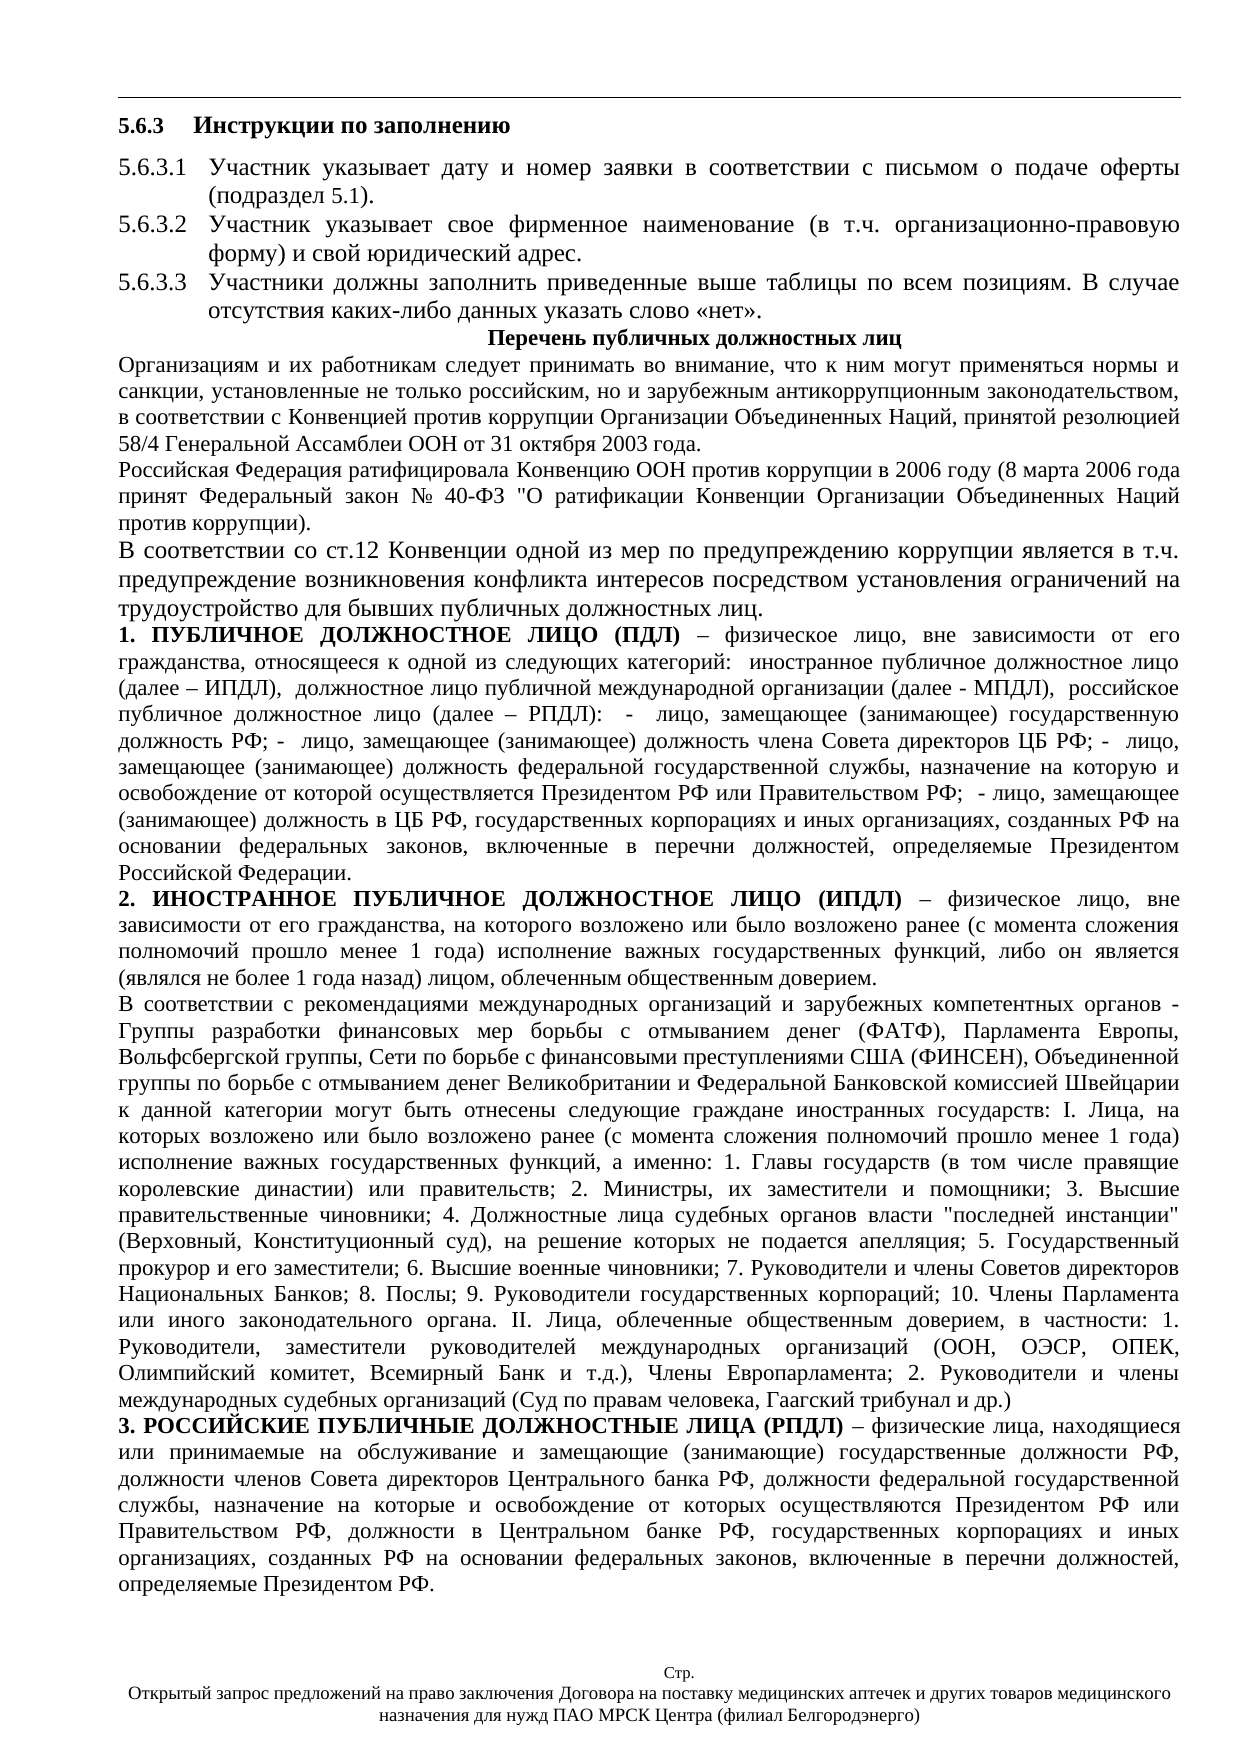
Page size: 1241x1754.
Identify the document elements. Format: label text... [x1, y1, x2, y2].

text 2. ИНОСТРАННОЕ ПУБЛИЧНОЕ ДОЛЖНОСТНОЕ ЛИЦО (ИПДЛ) – физическое лицо, вне зависимости от его гражданства, на которого возложено или было возложено ранее (с момента сложения полномочий прошло менее 1 года) исполнение важных государственных функций, либо он является (являлся не более 1 года назад) лицом, облеченным общественным доверием. [118, 885, 1181, 990]
list Участники должны заполнить приведенные выше таблицы по всем позициям. В случае отсутствия каких-либо данных указать слово «нет». [118, 267, 1181, 324]
text В соответствии со ст.12 Конвенции одной из мер по предупреждению коррупции является в т.ч. предупреждение возникновения конфликта интересов посредством установления ограничений на трудоустройство для бывших публичных должностных лиц. [118, 535, 1181, 621]
list Участник указывает дату и номер заявки в соответствии с письмом о подаче оферты (подраздел 5.1). [118, 152, 1181, 209]
text 1. ПУБЛИЧНОЕ ДОЛЖНОСТНОЕ ЛИЦО (ПДЛ) – физическое лицо, вне зависимости от его гражданства, относящееся к одной из следующих категорий: иностранное публичное должностное лицо (далее – ИПДЛ), должностное лицо публичной международной организации (далее - МПДЛ), российское публичное должностное лицо (далее – РПДЛ): - лицо, замещающее (занимающее) государственную должность РФ; - лицо, замещающее (занимающее) должность члена Совета директоров ЦБ РФ; - лицо, замещающее (занимающее) должность федеральной государственной службы, назначение на которую и освобождение от которой осуществляется Президентом РФ или Правительством РФ; - лицо, замещающее (занимающее) должность в ЦБ РФ, государственных корпорациях и иных организациях, созданных РФ на основании федеральных законов, включенные в перечни должностей, определяемые Президентом Российской Федерации. [118, 621, 1181, 885]
list Участник указывает свое фирменное наименование (в т.ч. организационно-правовую форму) и свой юридический адрес. [118, 209, 1181, 267]
text Российская Федерация ратифицировала Конвенцию ООН против коррупции в 2006 году (8 марта 2006 года принят Федеральный закон № 40-ФЗ "О ратификации Конвенции Организации Объединенных Наций против коррупции). [118, 456, 1181, 535]
text В соответствии с рекомендациями международных организаций и зарубежных компетентных органов - Группы разработки финансовых мер борьбы с отмыванием денег (ФАТФ), Парламента Европы, Вольфсбергской группы, Сети по борьбе с финансовыми преступлениями США (ФИНСЕН), Объединенной группы по борьбе с отмыванием денег Великобритании и Федеральной Банковской комиссией Швейцарии к данной категории могут быть отнесены следующие граждане иностранных государств: I. Лица, на которых возложено или было возложено ранее (с момента сложения полномочий прошло менее 1 года) исполнение важных государственных функций, а именно: 1. Главы государств (в том числе правящие королевские династии) или правительств; 2. Министры, их заместители и помощники; 3. Высшие правительственные чиновники; 4. Должностные лица судебных органов власти "последней инстанции" (Верховный, Конституционный суд), на решение которых не подается апелляция; 5. Государственный прокурор и его заместители; 6. Высшие военные чиновники; 7. Руководители и члены Советов директоров Национальных Банков; 8. Послы; 9. Руководители государственных корпораций; 10. Члены Парламента или иного законодательного органа. II. Лица, облеченные общественным доверием, в частности: 1. Руководители, заместители руководителей международных организаций (ООН, ОЭСР, ОПЕК, Олимпийский комитет, Всемирный Банк и т.д.), Члены Европарламента; 2. Руководители и члены международных судебных организаций (Суд по правам человека, Гаагский трибунал и др.) [118, 990, 1181, 1412]
list Перечень публичных должностных лиц [208, 324, 1181, 351]
subtitle Инструкции по заполнению [118, 111, 1181, 139]
text Организациям и их работникам следует принимать во внимание, что к ним могут применяться нормы и санкции, установленные не только российским, но и зарубежным антикоррупционным законодательством, в соответствии с Конвенцией против коррупции Организации Объединенных Наций, принятой резолюцией 58/4 Генеральной Ассамблеи ООН от 31 октября 2003 года. [118, 351, 1181, 456]
text 3. РОССИЙСКИЕ ПУБЛИЧНЫЕ ДОЛЖНОСТНЫЕ ЛИЦА (РПДЛ) – физические лица, находящиеся или принимаемые на обслуживание и замещающие (занимающие) государственные должности РФ, должности членов Совета директоров Центрального банка РФ, должности федеральной государственной службы, назначение на которые и освобождение от которых осуществляются Президентом РФ или Правительством РФ, должности в Центральном банке РФ, государственных корпорациях и иных организациях, созданных РФ на основании федеральных законов, включенные в перечни должностей, определяемые Президентом РФ. [118, 1412, 1181, 1596]
